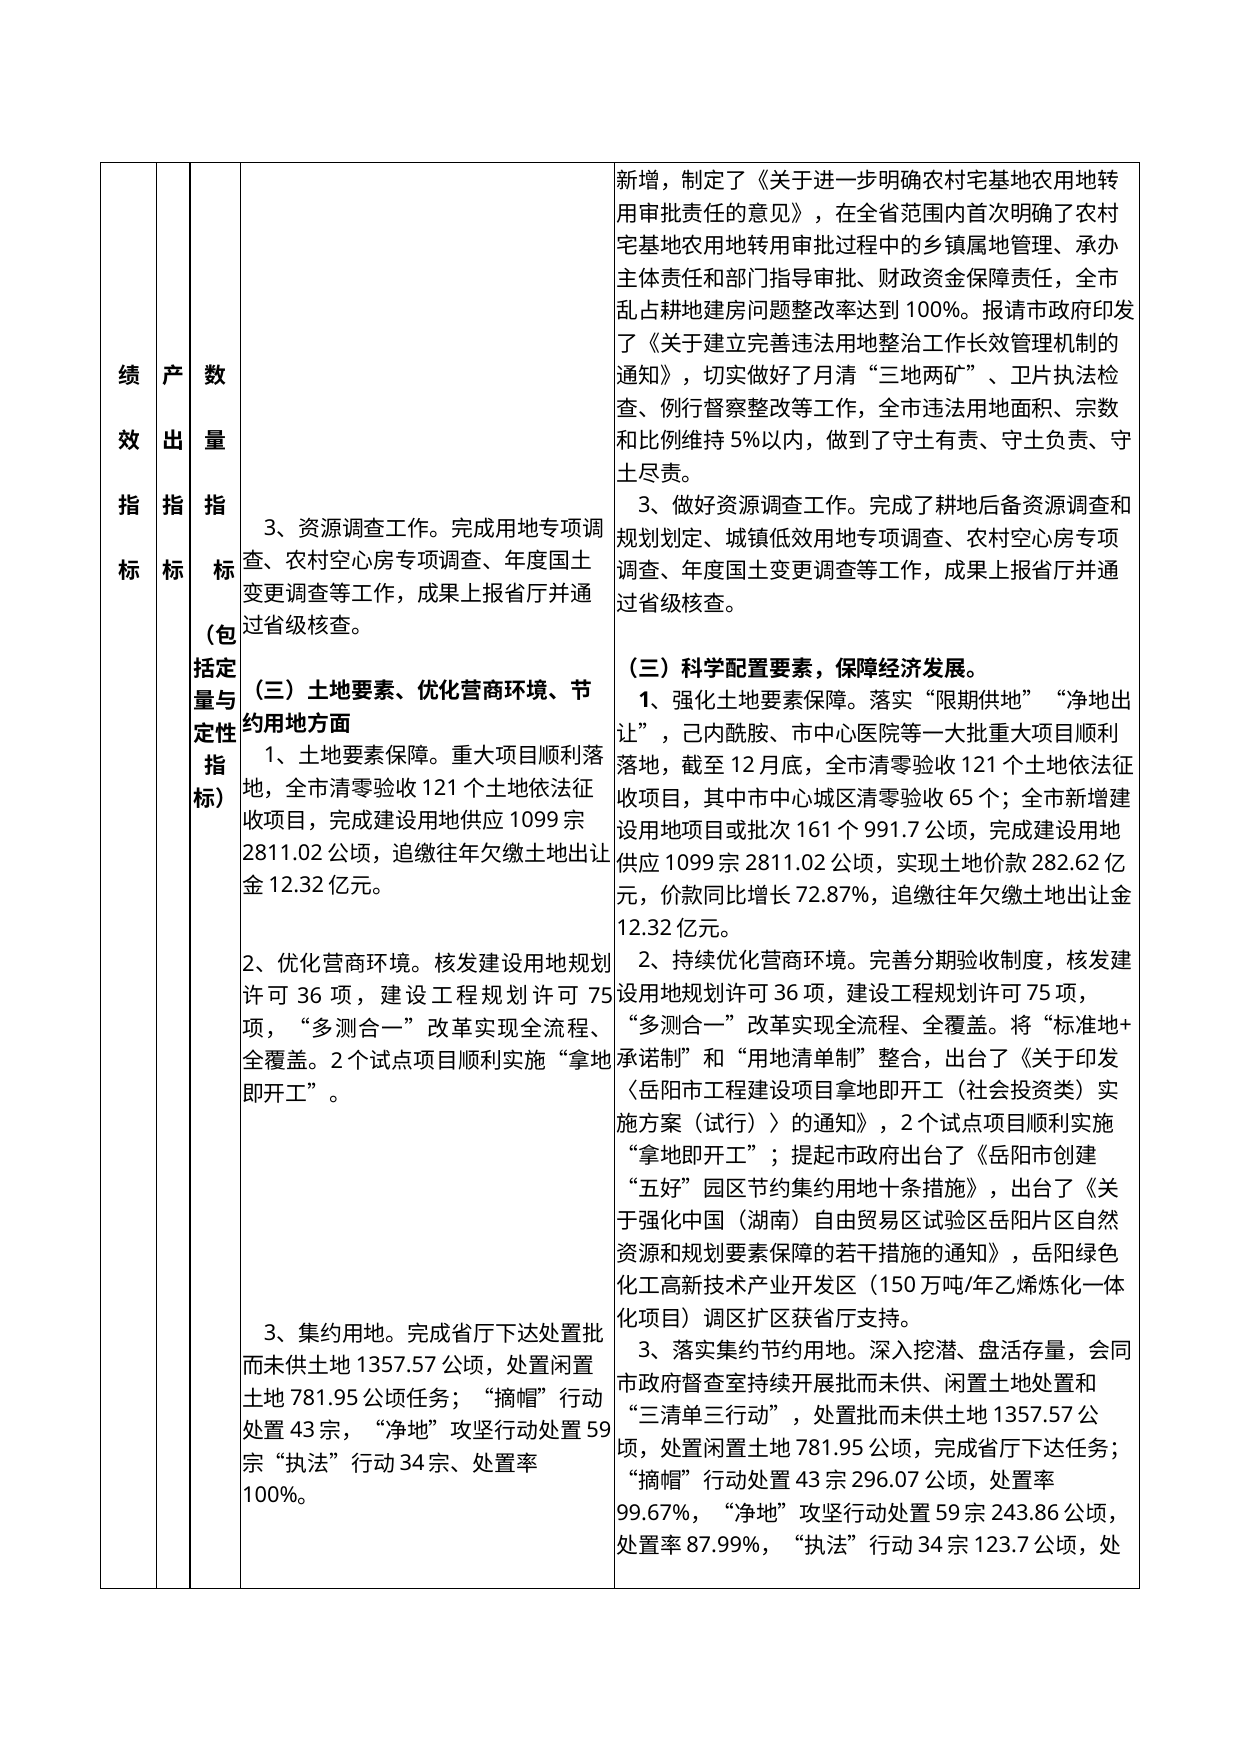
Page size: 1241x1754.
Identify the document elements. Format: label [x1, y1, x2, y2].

table_cell [157, 163, 189, 1588]
table_cell [191, 163, 240, 1588]
table_cell [241, 163, 614, 1588]
table_cell [615, 163, 1139, 1588]
